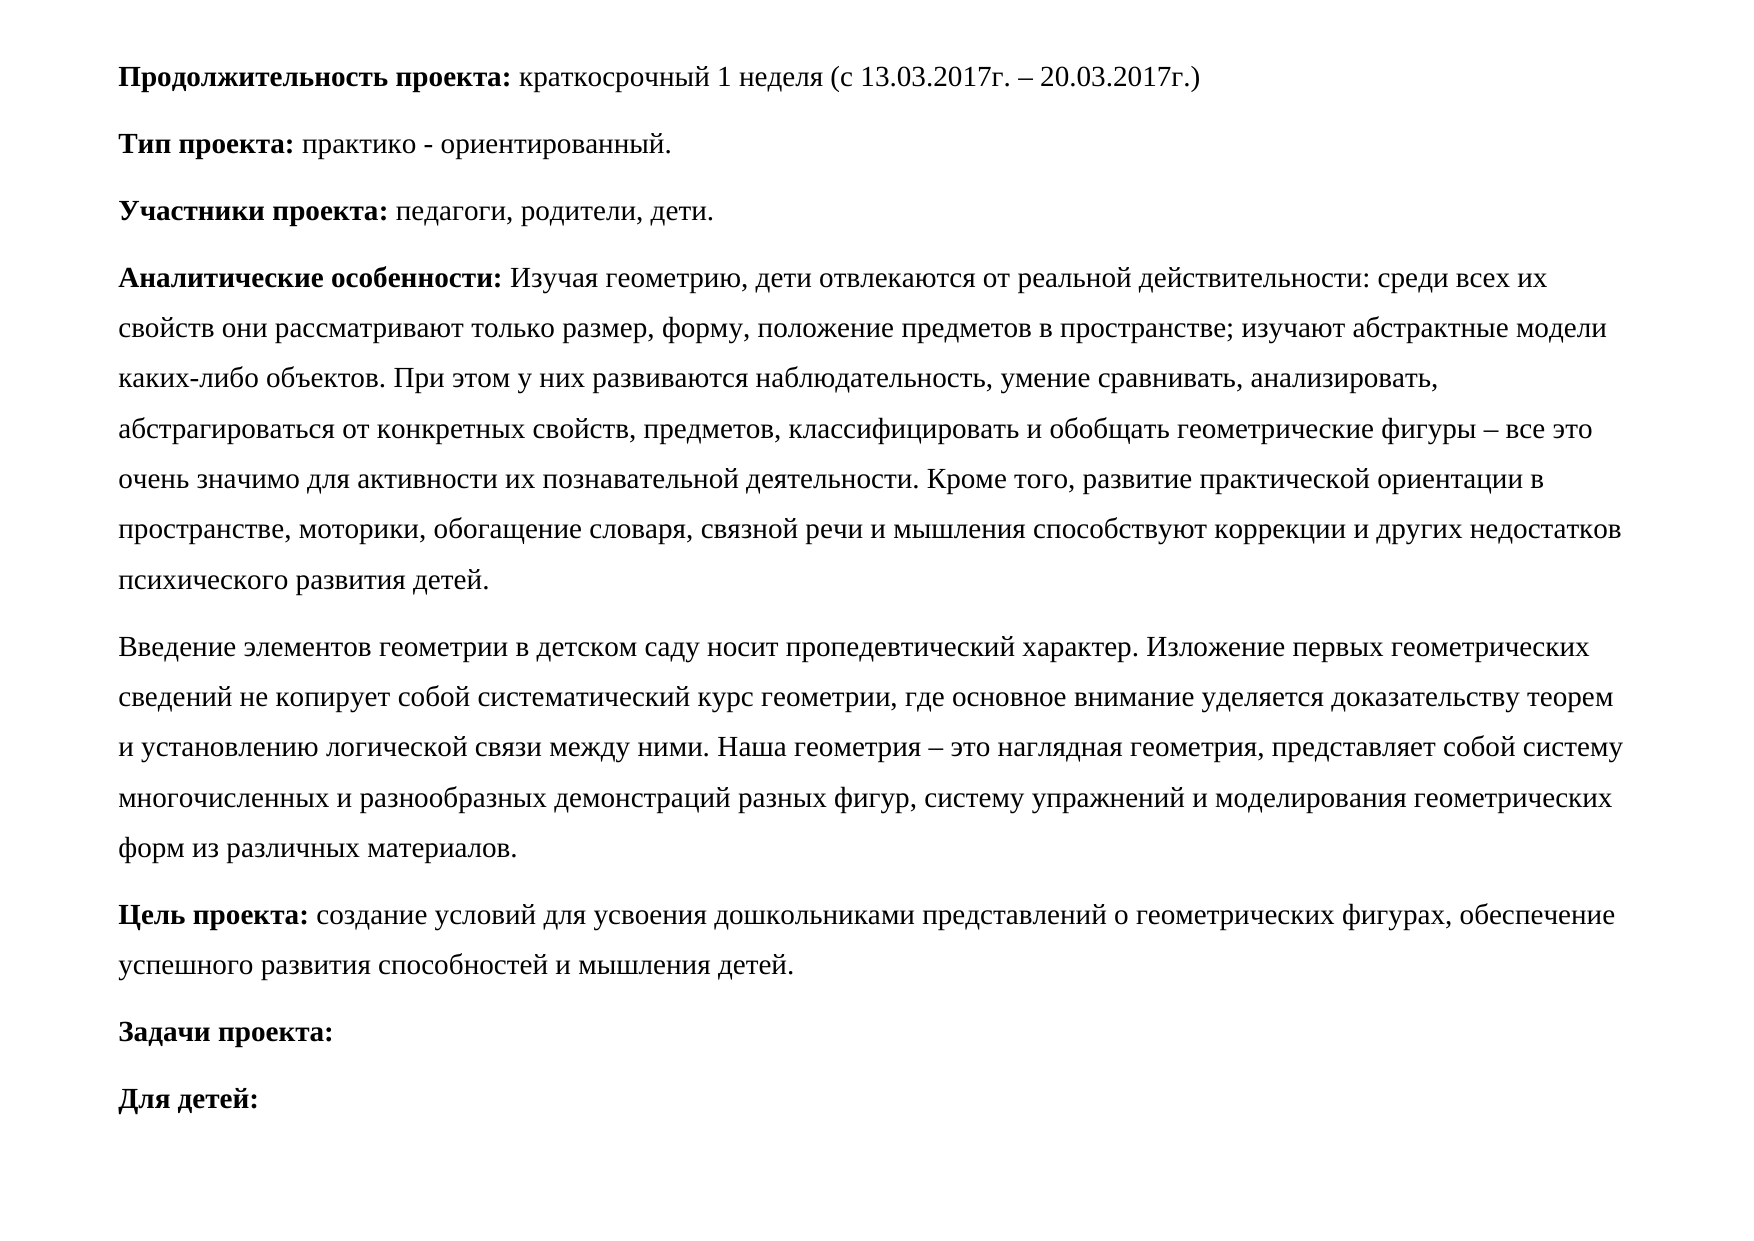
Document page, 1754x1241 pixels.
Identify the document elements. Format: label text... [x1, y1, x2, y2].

text Продолжительность проекта: краткосрочный 1 неделя (с 13.03.2017г. – 20.03.2017г.) [118, 59, 1636, 93]
text Цель проекта: создание условий для усвоения дошкольниками представлений о геометрических фигурах, обеспечение успешного развития способностей и мышления детей. [118, 897, 1636, 981]
text Для детей: [118, 1081, 1636, 1115]
text Аналитические особенности: Изучая геометрию, дети отвлекаются от реальной действительности: среди всех их свойств они рассматривают только размер, форму, положение предметов в пространстве; изучают абстрактные модели каких-либо объектов. При этом у них развиваются наблюдательность, умение сравнивать, анализировать, абстрагироваться от конкретных свойств, предметов, классифицировать и обобщать геометрические фигуры – все это очень значимо для активности их познавательной деятельности. Кроме того, развитие практической ориентации в пространстве, моторики, обогащение словаря, связной речи и мышления способствуют коррекции и других недостатков психического развития детей. [118, 260, 1636, 595]
text Тип проекта: практико - ориентированный. [118, 126, 1636, 159]
text Введение элементов геометрии в детском саду носит пропедевтический характер. Изложение первых геометрических сведений не копирует собой систематический курс геометрии, где основное внимание уделяется доказательству теорем и установлению логической связи между ними. Наша геометрия – это наглядная геометрия, представляет собой систему многочисленных и разнообразных демонстраций разных фигур, систему упражнений и моделирования геометрических форм из различных материалов. [118, 629, 1636, 864]
text Участники проекта: педагоги, родители, дети. [118, 193, 1636, 227]
text Задачи проекта: [118, 1014, 1636, 1048]
